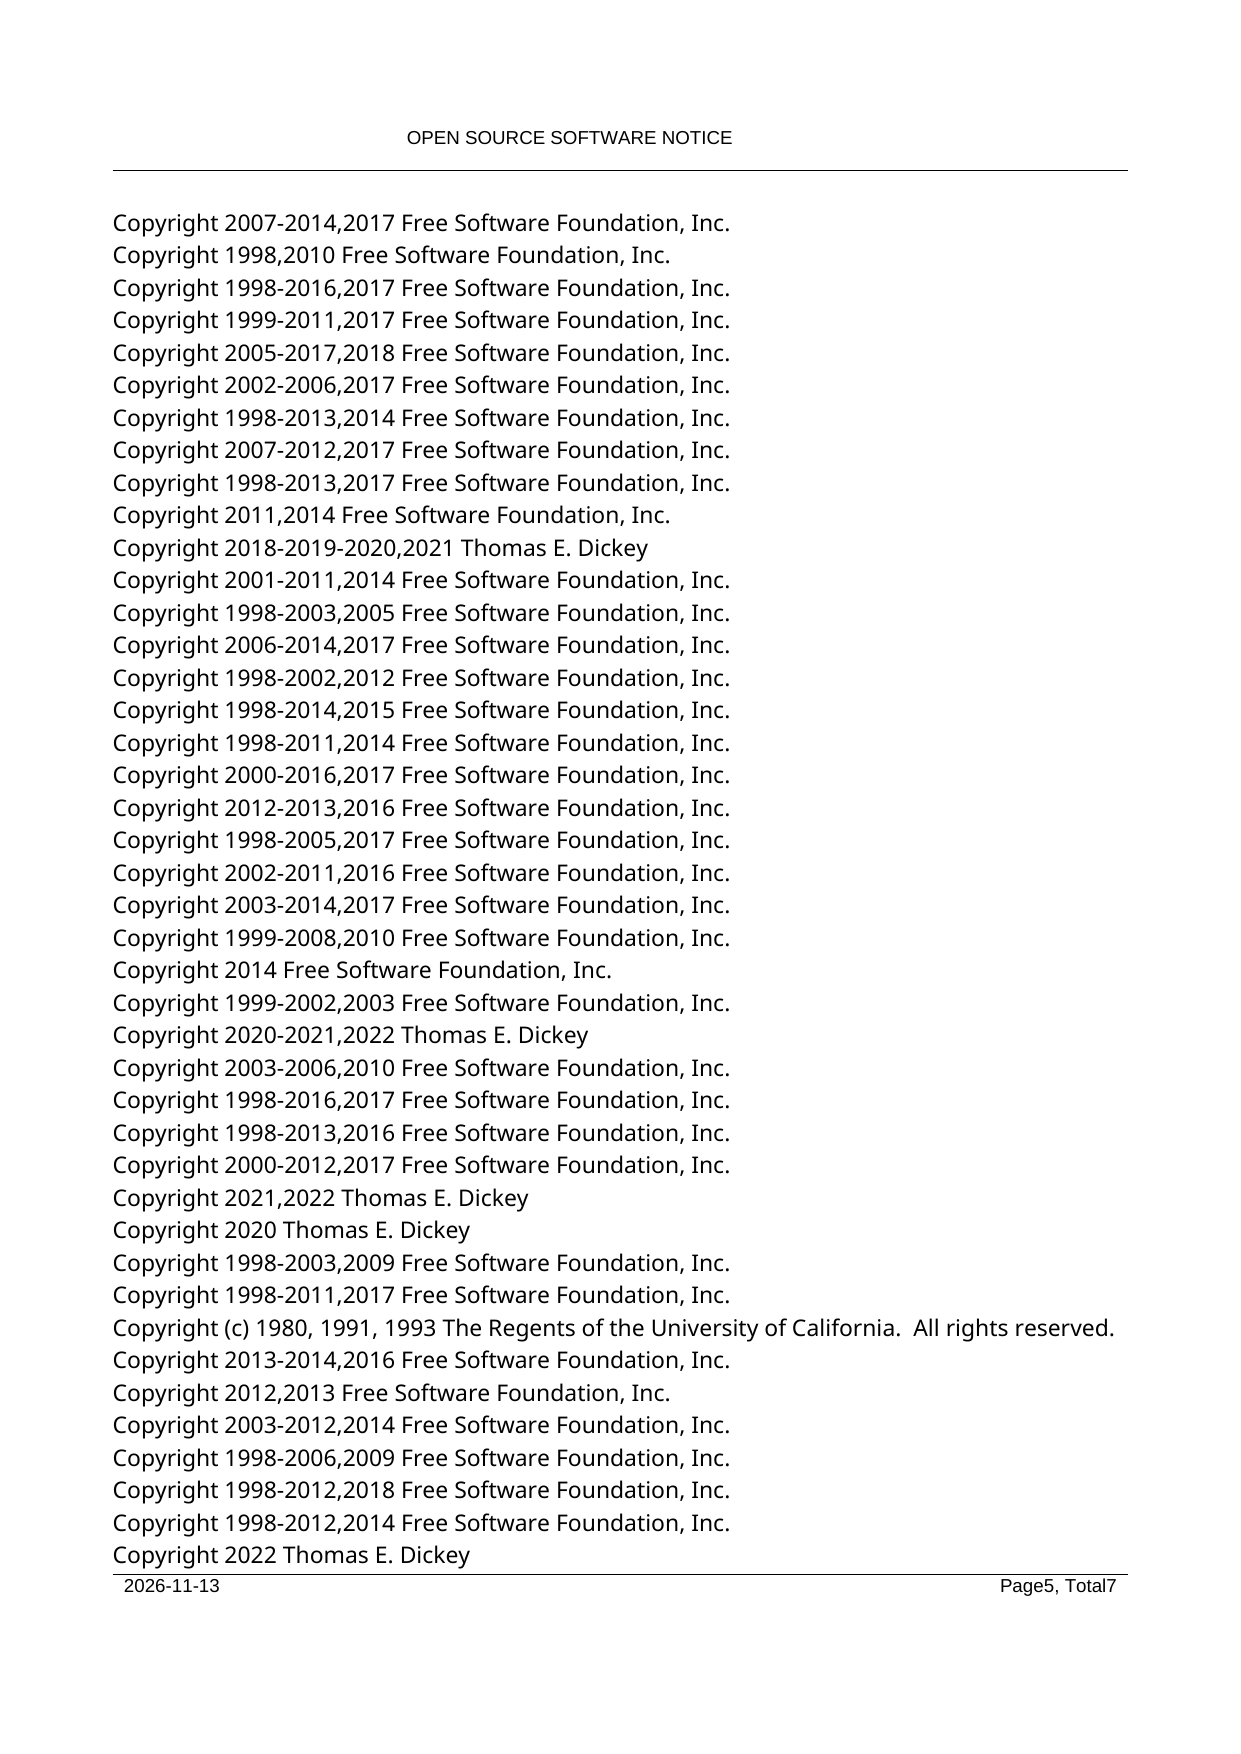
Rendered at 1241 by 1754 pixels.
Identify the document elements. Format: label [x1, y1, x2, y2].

text [112, 206, 1128, 1571]
